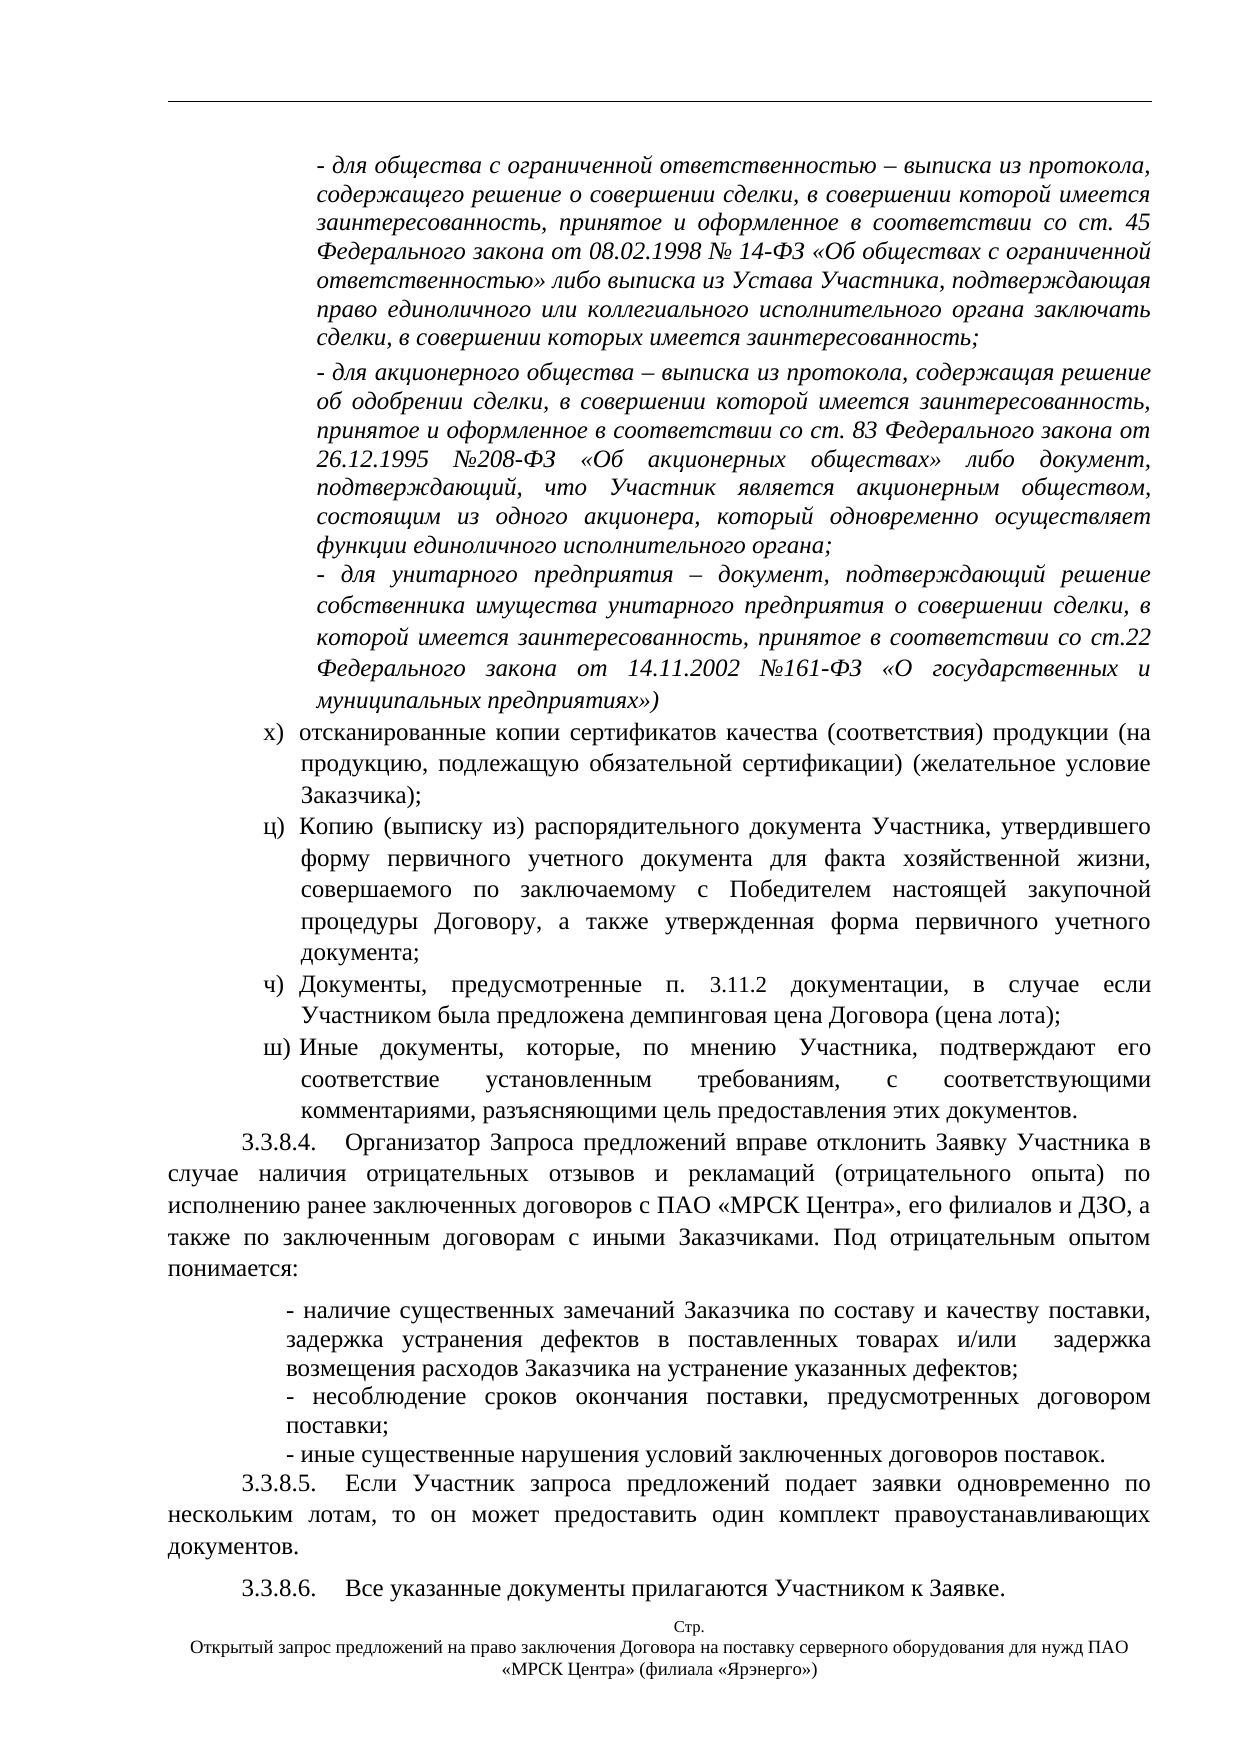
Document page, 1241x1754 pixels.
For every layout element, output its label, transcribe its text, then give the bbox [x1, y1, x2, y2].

list - несоблюдение сроков окончания поставки, предусмотренных договором поставки; [286, 1381, 1152, 1439]
list Организатор Запроса предложений вправе отклонить Заявку Участника в случае наличия отрицательных отзывов и рекламаций (отрицательного опыта) по исполнению ранее заключенных договоров с ПАО «МРСК Центра», его филиалов и ДЗО, а также по заключенным договорам с иными Заказчиками. Под отрицательным опытом понимается: [168, 1127, 1152, 1282]
list Если Участник запроса предложений подает заявки одновременно по нескольким лотам, то он может предоставить один комплект правоустанавливающих документов. [168, 1468, 1152, 1559]
list отсканированные копии сертификатов качества (соответствия) продукции (на продукцию, подлежащую обязательной сертификации) (желательное условие Заказчика); [263, 717, 1152, 808]
list Все указанные документы прилагаются Участником к Заявке. [168, 1573, 1152, 1601]
list Копию (выписку из) распорядительного документа Участника, утвердившего форму первичного учетного документа для факта хозяйственной жизни, совершаемого по заключаемому с Победителем настоящей закупочной процедуры Договору, а также утвержденная форма первичного учетного документа; [263, 811, 1152, 966]
list - иные существенные нарушения условий заключенных договоров поставок. [286, 1439, 1152, 1468]
list - для общества с ограниченной ответственностью – выписка из протокола, содержащего решение о совершении сделки, в совершении которой имеется заинтересованность, принятое и оформленное в соответствии со ст. 45 Федерального закона от 08.02.1998 № 14-ФЗ «Об обществах с ограниченной ответственностью» либо выписка из Устава Участника, подтверждающая право единоличного или коллегиального исполнительного органа заключать сделки, в совершении которых имеется заинтересованность; [316, 150, 1152, 351]
list - наличие существенных замечаний Заказчика по составу и качеству поставки, задержка устранения дефектов в поставленных товарах и/или задержка возмещения расходов Заказчика на устранение указанных дефектов; [286, 1295, 1152, 1381]
list - для акционерного общества – выписка из протокола, содержащая решение об одобрении сделки, в совершении которой имеется заинтересованность, принятое и оформленное в соответствии со ст. 83 Федерального закона от 26.12.1995 №208-ФЗ «Об акционерных обществах» либо документ, подтверждающий, что Участник является акционерным обществом, состоящим из одного акционера, который одновременно осуществляет функции единоличного исполнительного органа; [316, 357, 1152, 559]
list Иные документы, которые, по мнению Участника, подтверждают его соответствие установленным требованиям, с соответствующими комментариями, разъясняющими цель предоставления этих документов. [263, 1032, 1152, 1124]
list Документы, предусмотренные п. 3.11.2 документации, в случае если Участником была предложена демпинговая цена Договора (цена лота); [263, 969, 1152, 1029]
list - для унитарного предприятия – документ, подтверждающий решение собственника имущества унитарного предприятия о совершении сделки, в которой имеется заинтересованность, принятое в соответствии со ст.22 Федерального закона от 14.11.2002 №161-ФЗ «О государственных и муниципальных предприятиях») [316, 559, 1152, 714]
